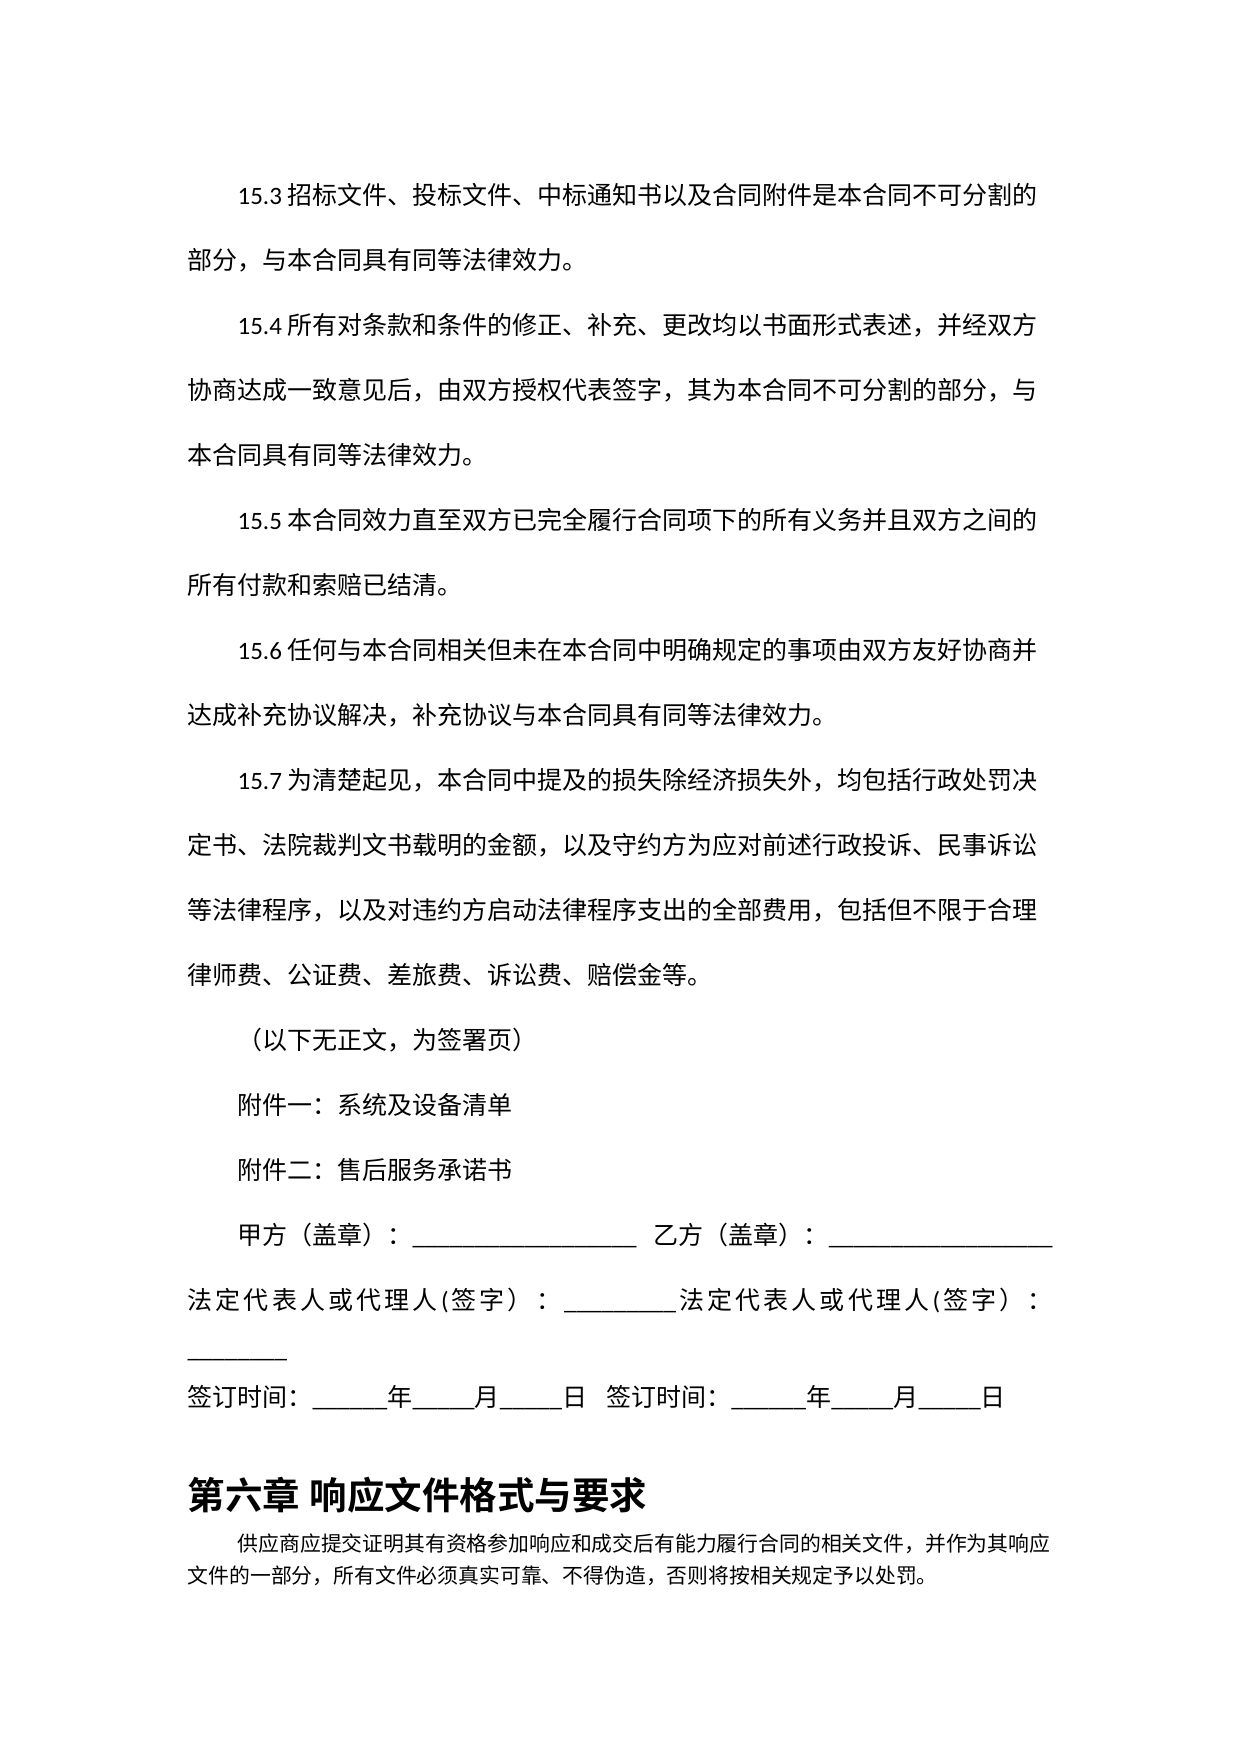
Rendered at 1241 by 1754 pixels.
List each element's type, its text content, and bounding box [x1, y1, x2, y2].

text 15.6任何与本合同相关但未在本合同中明确规定的事项由双方友好协商并达成补充协议解决，补充协议与本合同具有同等法律效力。 [187, 617, 1053, 747]
text 15.4所有对条款和条件的修正、补充、更改均以书面形式表述，并经双方协商达成一致意见后，由双方授权代表签字，其为本合同不可分割的部分，与本合同具有同等法律效力。 [187, 292, 1053, 487]
text （以下无正文，为签署页） [187, 1007, 1053, 1072]
text 法定代表人或代理人(签字）：_________法定代表人或代理人(签字）：________ [187, 1267, 1053, 1364]
text 甲方（盖章）：__________________ 乙方（盖章）：__________________ [187, 1202, 1053, 1267]
text 第六章 响应文件格式与要求 [187, 1462, 1053, 1527]
text 签订时间：______年_____月_____日 签订时间：______年_____月_____日 [187, 1364, 1053, 1429]
text 15.5本合同效力直至双方已完全履行合同项下的所有义务并且双方之间的所有付款和索赔已结清。 [187, 487, 1053, 617]
text 附件一：系统及设备清单 [187, 1072, 1053, 1137]
text 15.7 为清楚起见，本合同中提及的损失除经济损失外，均包括行政处罚决定书、法院裁判文书载明的金额，以及守约方为应对前述行政投诉、民事诉讼等法律程序，以及对违约方启动法律程序支出的全部费用，包括但不限于合理律师费、公证费、差旅费、诉讼费、赔偿金等。 [187, 747, 1053, 1007]
text 供应商应提交证明其有资格参加响应和成交后有能力履行合同的相关文件，并作为其响应文件的一部分，所有文件必须真实可靠、不得伪造，否则将按相关规定予以处罚。 [187, 1527, 1053, 1592]
text 附件二：售后服务承诺书 [187, 1137, 1053, 1202]
text 15.3招标文件、投标文件、中标通知书以及合同附件是本合同不可分割的部分，与本合同具有同等法律效力。 [187, 162, 1053, 292]
